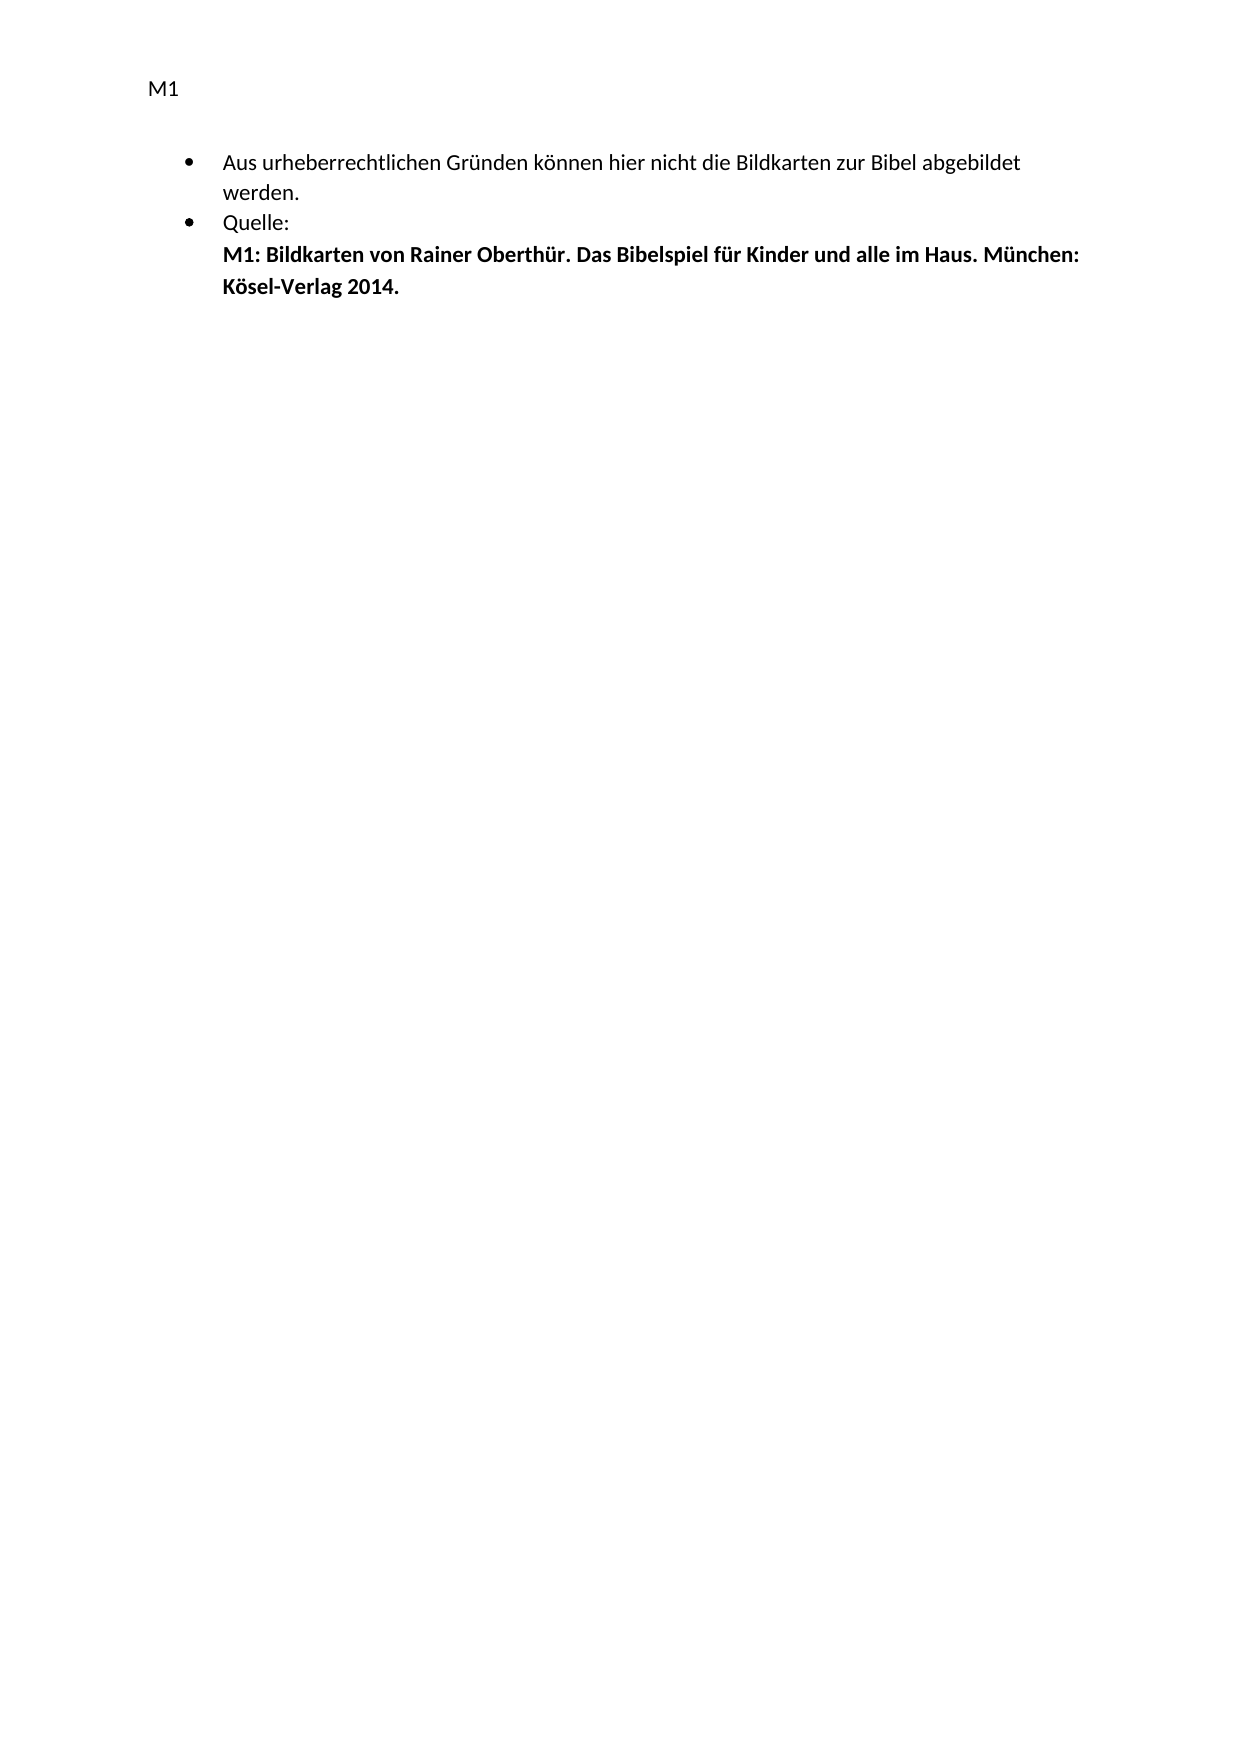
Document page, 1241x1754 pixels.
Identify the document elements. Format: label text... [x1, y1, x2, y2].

list Quelle: [185, 208, 1093, 236]
list M1: Bildkarten von Rainer Oberthür. Das Bibelspiel für Kinder und alle im Haus. München: Kösel-Verlag 2014. [223, 240, 1093, 300]
list Aus urheberrechtlichen Gründen können hier nicht die Bildkarten zur Bibel abgebildet werden. [185, 148, 1093, 206]
